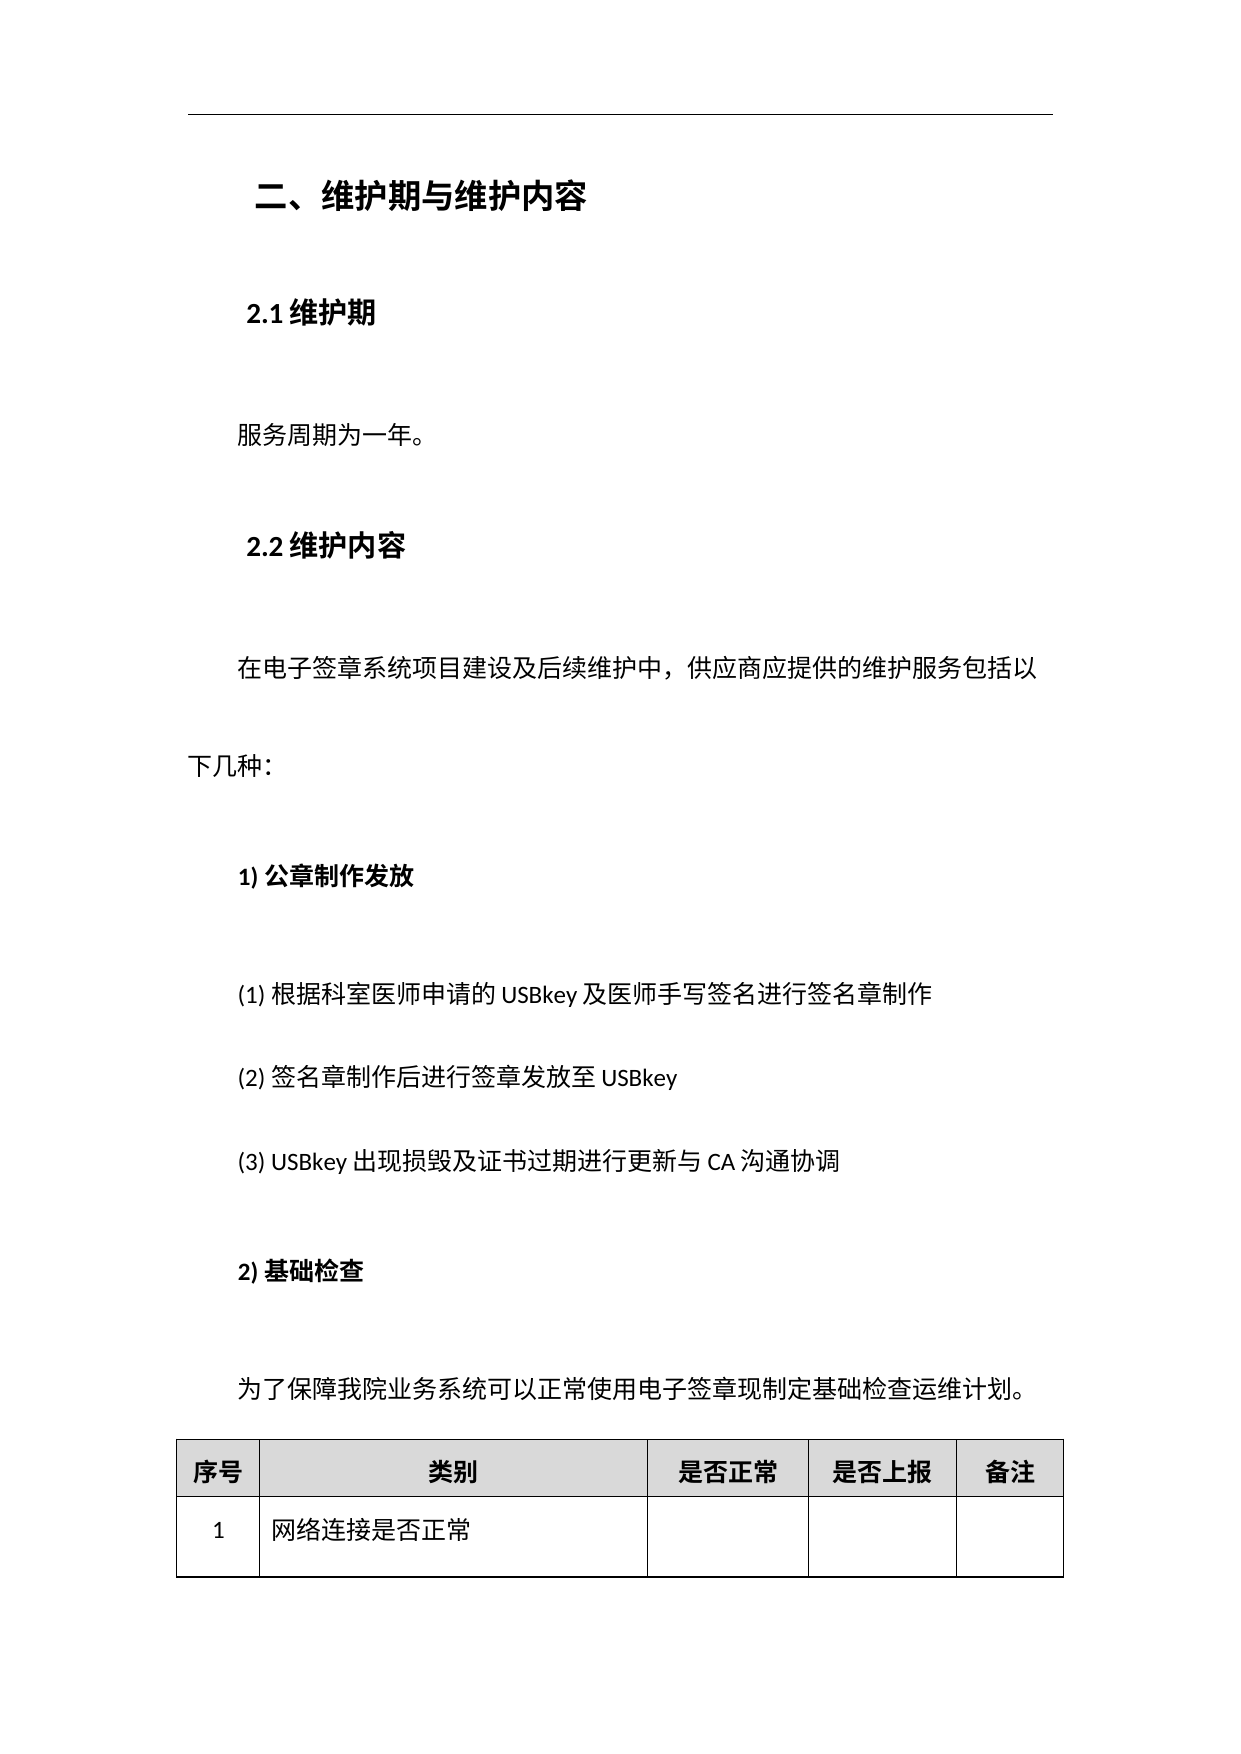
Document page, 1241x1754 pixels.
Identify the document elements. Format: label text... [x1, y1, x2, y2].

table_header 序号 [177, 1440, 259, 1496]
subtitle 2) 基础检查 [187, 1237, 1053, 1302]
subtitle 2.1维护期 [187, 278, 1053, 343]
subtitle 二、维护期与维护内容 [187, 162, 1053, 227]
table_cell [809, 1497, 956, 1576]
text 为了保障我院业务系统可以正常使用电子签章现制定基础检查运维计划。 [187, 1355, 1053, 1420]
table_header 类别 [260, 1440, 647, 1496]
subtitle 2.2维护内容 [187, 511, 1053, 576]
text (3) USBkey出现损毁及证书过期进行更新与CA沟通协调 [187, 1127, 1053, 1192]
table_header 备注 [957, 1440, 1063, 1496]
text 服务周期为一年。 [187, 401, 1053, 466]
text 在电子签章系统项目建设及后续维护中，供应商应提供的维护服务包括以下几种： [187, 634, 1053, 797]
text (2) 签名章制作后进行签章发放至USBkey [187, 1043, 1053, 1108]
table_cell [957, 1497, 1063, 1576]
table_cell 1 [177, 1497, 259, 1576]
text (1) 根据科室医师申请的USBkey及医师手写签名进行签名章制作 [187, 960, 1053, 1025]
table_header 是否上报 [809, 1440, 956, 1496]
subtitle 1) 公章制作发放 [187, 842, 1053, 907]
table_cell [648, 1497, 808, 1576]
table_cell 网络连接是否正常 [260, 1497, 647, 1576]
table_header 是否正常 [648, 1440, 808, 1496]
